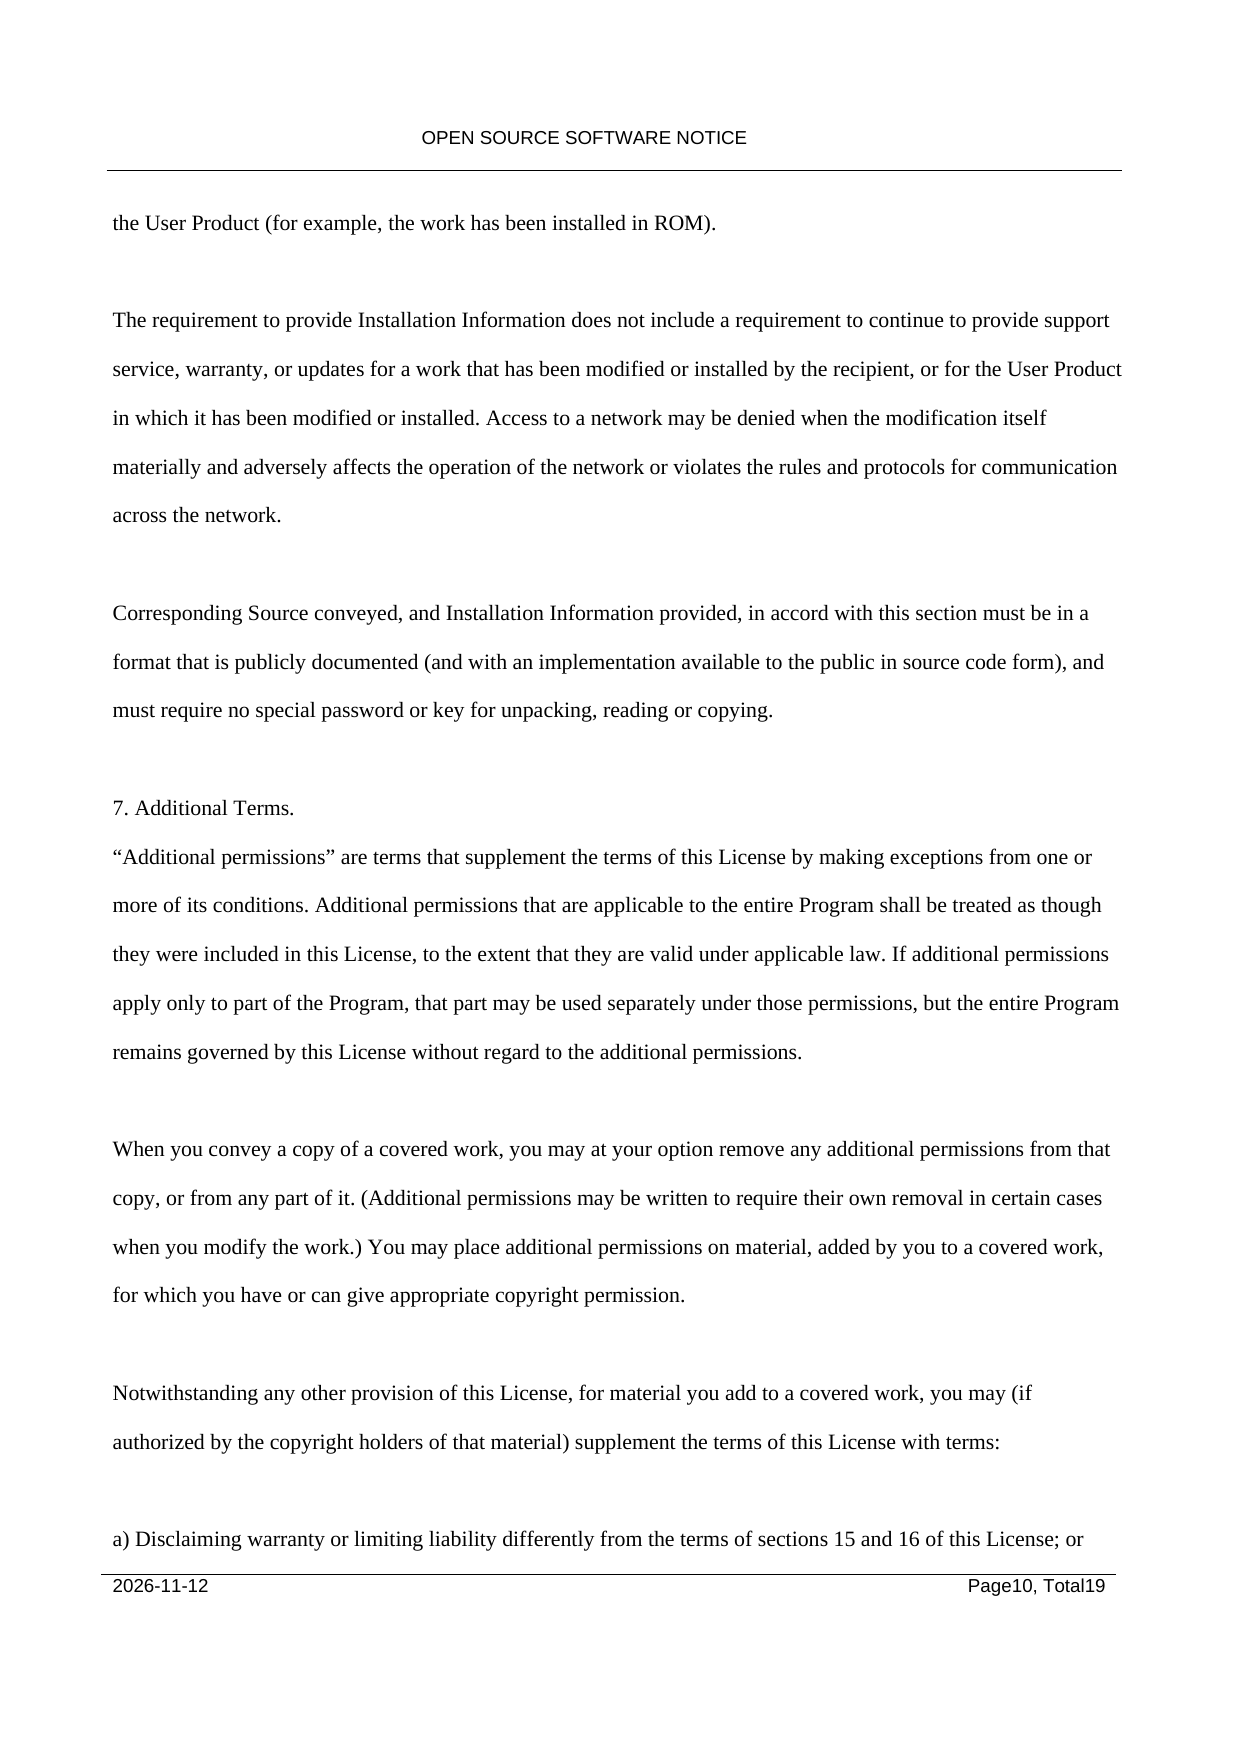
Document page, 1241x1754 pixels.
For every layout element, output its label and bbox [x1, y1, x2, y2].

text [112, 206, 1128, 1555]
